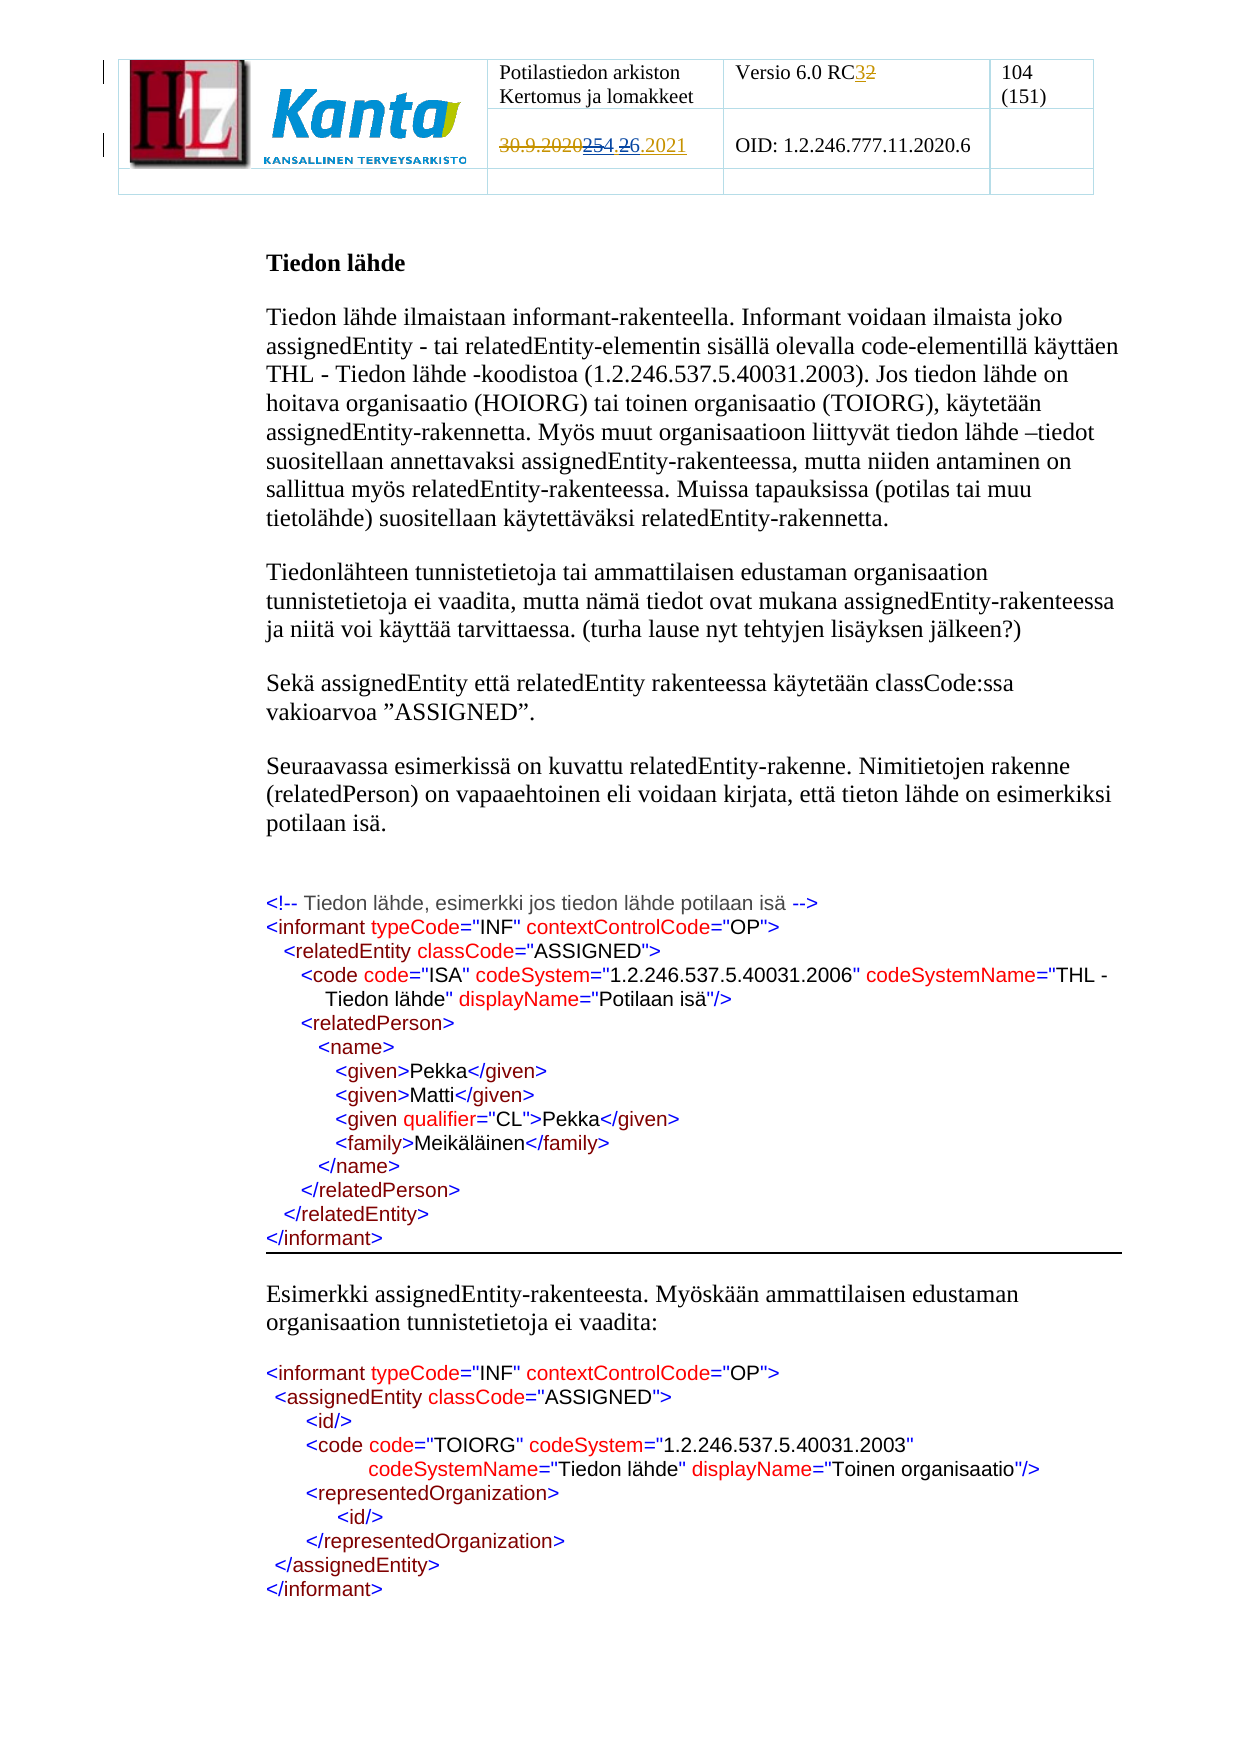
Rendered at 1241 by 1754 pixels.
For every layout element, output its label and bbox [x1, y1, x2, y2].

picture [290, 89, 304, 105]
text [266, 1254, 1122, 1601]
picture [264, 89, 467, 164]
picture [129, 60, 252, 169]
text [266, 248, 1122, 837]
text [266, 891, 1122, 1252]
